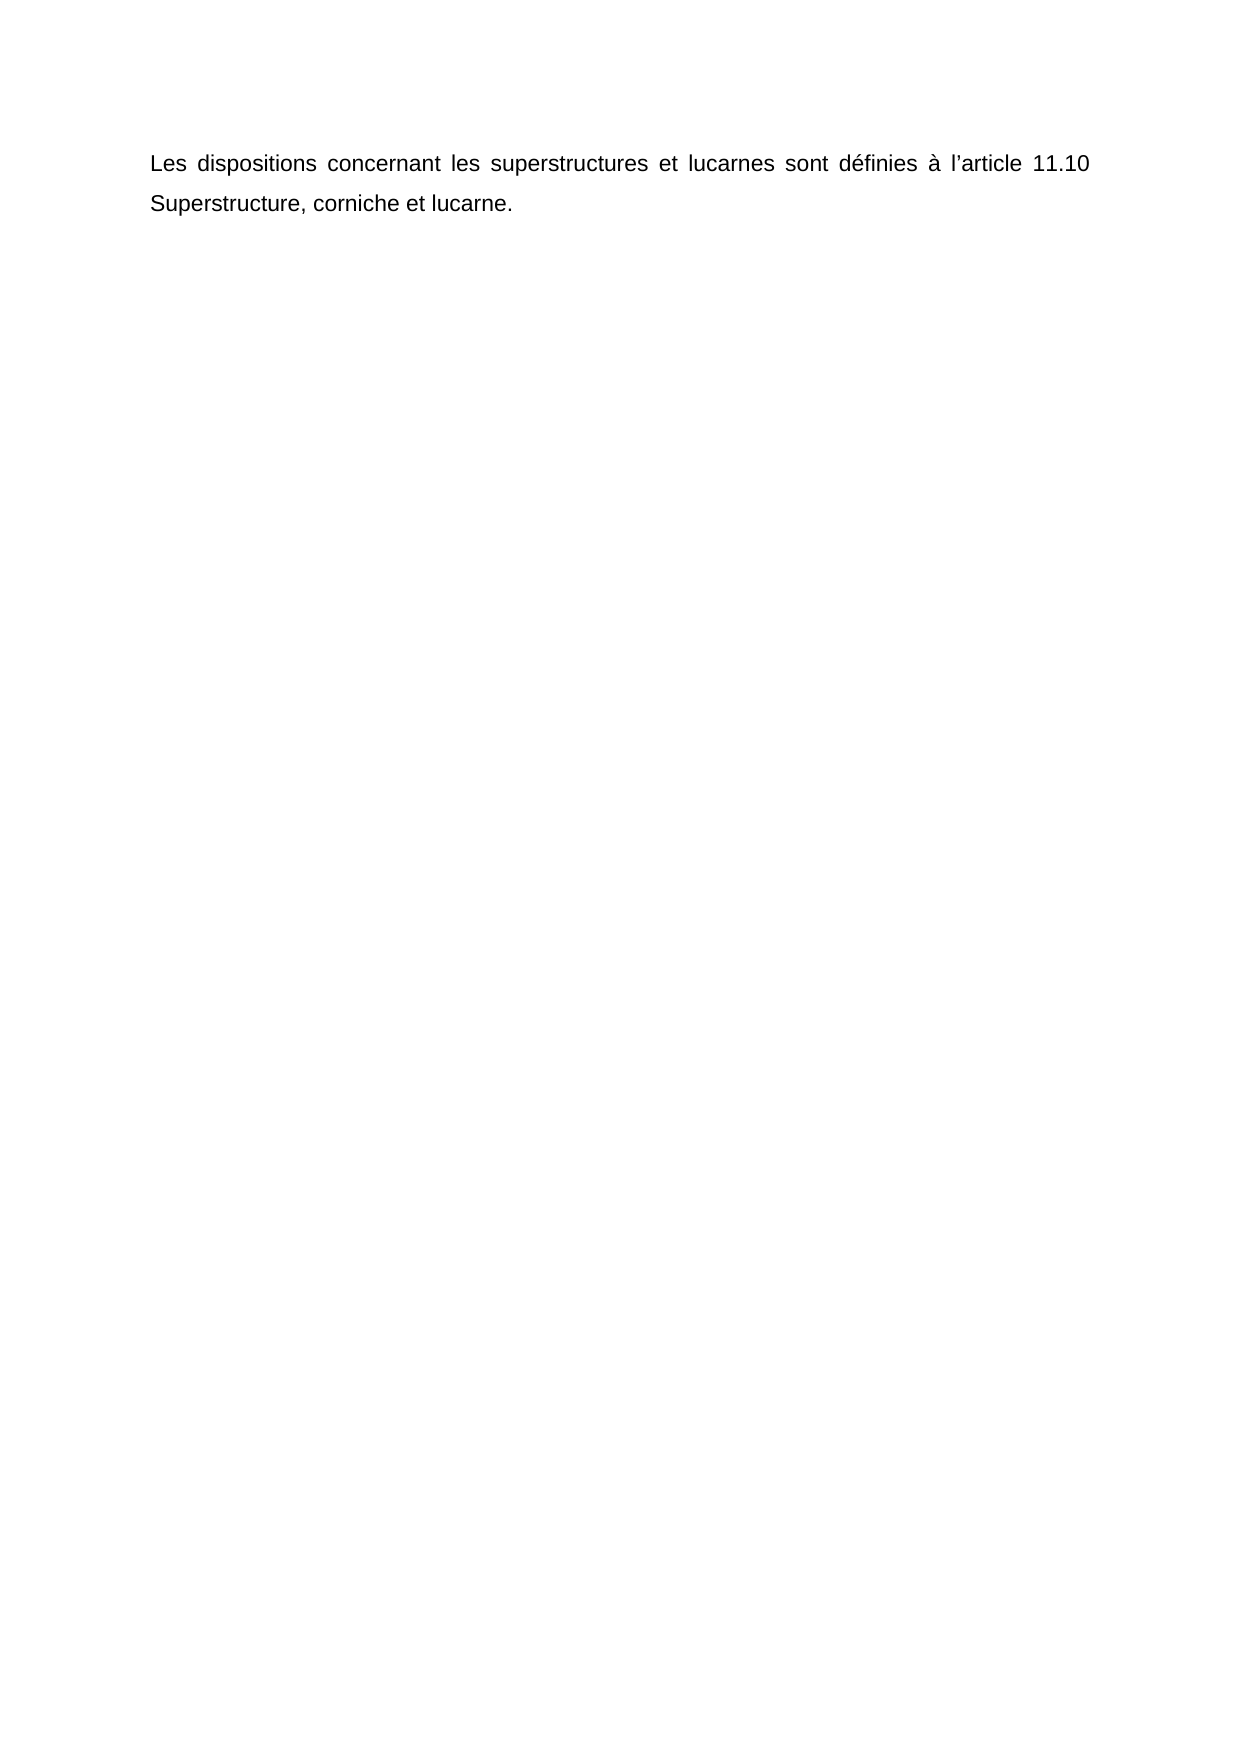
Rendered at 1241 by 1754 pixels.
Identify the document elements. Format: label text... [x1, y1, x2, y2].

text Les dispositions concernant les superstructures et lucarnes sont définies à l’article 11.10 Superstructure, corniche et lucarne. [150, 150, 1090, 216]
